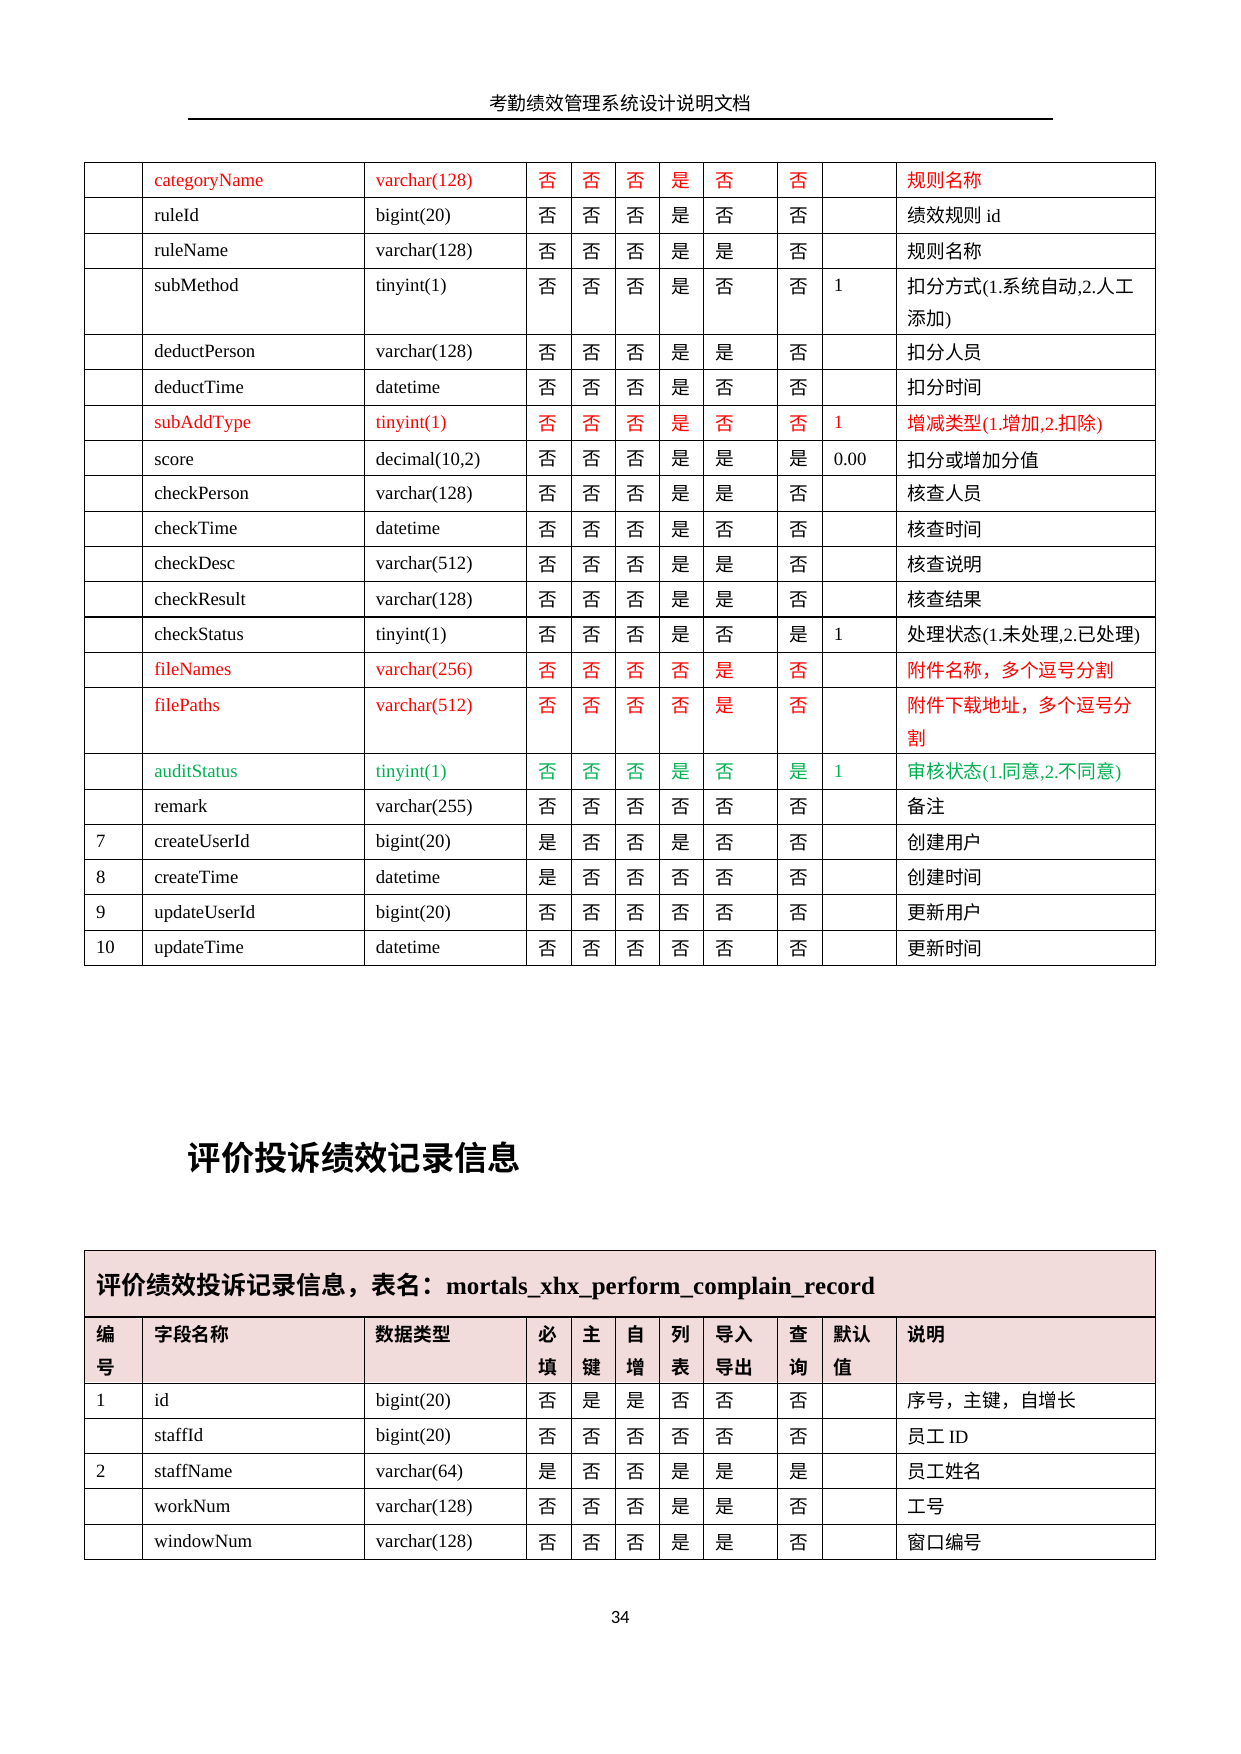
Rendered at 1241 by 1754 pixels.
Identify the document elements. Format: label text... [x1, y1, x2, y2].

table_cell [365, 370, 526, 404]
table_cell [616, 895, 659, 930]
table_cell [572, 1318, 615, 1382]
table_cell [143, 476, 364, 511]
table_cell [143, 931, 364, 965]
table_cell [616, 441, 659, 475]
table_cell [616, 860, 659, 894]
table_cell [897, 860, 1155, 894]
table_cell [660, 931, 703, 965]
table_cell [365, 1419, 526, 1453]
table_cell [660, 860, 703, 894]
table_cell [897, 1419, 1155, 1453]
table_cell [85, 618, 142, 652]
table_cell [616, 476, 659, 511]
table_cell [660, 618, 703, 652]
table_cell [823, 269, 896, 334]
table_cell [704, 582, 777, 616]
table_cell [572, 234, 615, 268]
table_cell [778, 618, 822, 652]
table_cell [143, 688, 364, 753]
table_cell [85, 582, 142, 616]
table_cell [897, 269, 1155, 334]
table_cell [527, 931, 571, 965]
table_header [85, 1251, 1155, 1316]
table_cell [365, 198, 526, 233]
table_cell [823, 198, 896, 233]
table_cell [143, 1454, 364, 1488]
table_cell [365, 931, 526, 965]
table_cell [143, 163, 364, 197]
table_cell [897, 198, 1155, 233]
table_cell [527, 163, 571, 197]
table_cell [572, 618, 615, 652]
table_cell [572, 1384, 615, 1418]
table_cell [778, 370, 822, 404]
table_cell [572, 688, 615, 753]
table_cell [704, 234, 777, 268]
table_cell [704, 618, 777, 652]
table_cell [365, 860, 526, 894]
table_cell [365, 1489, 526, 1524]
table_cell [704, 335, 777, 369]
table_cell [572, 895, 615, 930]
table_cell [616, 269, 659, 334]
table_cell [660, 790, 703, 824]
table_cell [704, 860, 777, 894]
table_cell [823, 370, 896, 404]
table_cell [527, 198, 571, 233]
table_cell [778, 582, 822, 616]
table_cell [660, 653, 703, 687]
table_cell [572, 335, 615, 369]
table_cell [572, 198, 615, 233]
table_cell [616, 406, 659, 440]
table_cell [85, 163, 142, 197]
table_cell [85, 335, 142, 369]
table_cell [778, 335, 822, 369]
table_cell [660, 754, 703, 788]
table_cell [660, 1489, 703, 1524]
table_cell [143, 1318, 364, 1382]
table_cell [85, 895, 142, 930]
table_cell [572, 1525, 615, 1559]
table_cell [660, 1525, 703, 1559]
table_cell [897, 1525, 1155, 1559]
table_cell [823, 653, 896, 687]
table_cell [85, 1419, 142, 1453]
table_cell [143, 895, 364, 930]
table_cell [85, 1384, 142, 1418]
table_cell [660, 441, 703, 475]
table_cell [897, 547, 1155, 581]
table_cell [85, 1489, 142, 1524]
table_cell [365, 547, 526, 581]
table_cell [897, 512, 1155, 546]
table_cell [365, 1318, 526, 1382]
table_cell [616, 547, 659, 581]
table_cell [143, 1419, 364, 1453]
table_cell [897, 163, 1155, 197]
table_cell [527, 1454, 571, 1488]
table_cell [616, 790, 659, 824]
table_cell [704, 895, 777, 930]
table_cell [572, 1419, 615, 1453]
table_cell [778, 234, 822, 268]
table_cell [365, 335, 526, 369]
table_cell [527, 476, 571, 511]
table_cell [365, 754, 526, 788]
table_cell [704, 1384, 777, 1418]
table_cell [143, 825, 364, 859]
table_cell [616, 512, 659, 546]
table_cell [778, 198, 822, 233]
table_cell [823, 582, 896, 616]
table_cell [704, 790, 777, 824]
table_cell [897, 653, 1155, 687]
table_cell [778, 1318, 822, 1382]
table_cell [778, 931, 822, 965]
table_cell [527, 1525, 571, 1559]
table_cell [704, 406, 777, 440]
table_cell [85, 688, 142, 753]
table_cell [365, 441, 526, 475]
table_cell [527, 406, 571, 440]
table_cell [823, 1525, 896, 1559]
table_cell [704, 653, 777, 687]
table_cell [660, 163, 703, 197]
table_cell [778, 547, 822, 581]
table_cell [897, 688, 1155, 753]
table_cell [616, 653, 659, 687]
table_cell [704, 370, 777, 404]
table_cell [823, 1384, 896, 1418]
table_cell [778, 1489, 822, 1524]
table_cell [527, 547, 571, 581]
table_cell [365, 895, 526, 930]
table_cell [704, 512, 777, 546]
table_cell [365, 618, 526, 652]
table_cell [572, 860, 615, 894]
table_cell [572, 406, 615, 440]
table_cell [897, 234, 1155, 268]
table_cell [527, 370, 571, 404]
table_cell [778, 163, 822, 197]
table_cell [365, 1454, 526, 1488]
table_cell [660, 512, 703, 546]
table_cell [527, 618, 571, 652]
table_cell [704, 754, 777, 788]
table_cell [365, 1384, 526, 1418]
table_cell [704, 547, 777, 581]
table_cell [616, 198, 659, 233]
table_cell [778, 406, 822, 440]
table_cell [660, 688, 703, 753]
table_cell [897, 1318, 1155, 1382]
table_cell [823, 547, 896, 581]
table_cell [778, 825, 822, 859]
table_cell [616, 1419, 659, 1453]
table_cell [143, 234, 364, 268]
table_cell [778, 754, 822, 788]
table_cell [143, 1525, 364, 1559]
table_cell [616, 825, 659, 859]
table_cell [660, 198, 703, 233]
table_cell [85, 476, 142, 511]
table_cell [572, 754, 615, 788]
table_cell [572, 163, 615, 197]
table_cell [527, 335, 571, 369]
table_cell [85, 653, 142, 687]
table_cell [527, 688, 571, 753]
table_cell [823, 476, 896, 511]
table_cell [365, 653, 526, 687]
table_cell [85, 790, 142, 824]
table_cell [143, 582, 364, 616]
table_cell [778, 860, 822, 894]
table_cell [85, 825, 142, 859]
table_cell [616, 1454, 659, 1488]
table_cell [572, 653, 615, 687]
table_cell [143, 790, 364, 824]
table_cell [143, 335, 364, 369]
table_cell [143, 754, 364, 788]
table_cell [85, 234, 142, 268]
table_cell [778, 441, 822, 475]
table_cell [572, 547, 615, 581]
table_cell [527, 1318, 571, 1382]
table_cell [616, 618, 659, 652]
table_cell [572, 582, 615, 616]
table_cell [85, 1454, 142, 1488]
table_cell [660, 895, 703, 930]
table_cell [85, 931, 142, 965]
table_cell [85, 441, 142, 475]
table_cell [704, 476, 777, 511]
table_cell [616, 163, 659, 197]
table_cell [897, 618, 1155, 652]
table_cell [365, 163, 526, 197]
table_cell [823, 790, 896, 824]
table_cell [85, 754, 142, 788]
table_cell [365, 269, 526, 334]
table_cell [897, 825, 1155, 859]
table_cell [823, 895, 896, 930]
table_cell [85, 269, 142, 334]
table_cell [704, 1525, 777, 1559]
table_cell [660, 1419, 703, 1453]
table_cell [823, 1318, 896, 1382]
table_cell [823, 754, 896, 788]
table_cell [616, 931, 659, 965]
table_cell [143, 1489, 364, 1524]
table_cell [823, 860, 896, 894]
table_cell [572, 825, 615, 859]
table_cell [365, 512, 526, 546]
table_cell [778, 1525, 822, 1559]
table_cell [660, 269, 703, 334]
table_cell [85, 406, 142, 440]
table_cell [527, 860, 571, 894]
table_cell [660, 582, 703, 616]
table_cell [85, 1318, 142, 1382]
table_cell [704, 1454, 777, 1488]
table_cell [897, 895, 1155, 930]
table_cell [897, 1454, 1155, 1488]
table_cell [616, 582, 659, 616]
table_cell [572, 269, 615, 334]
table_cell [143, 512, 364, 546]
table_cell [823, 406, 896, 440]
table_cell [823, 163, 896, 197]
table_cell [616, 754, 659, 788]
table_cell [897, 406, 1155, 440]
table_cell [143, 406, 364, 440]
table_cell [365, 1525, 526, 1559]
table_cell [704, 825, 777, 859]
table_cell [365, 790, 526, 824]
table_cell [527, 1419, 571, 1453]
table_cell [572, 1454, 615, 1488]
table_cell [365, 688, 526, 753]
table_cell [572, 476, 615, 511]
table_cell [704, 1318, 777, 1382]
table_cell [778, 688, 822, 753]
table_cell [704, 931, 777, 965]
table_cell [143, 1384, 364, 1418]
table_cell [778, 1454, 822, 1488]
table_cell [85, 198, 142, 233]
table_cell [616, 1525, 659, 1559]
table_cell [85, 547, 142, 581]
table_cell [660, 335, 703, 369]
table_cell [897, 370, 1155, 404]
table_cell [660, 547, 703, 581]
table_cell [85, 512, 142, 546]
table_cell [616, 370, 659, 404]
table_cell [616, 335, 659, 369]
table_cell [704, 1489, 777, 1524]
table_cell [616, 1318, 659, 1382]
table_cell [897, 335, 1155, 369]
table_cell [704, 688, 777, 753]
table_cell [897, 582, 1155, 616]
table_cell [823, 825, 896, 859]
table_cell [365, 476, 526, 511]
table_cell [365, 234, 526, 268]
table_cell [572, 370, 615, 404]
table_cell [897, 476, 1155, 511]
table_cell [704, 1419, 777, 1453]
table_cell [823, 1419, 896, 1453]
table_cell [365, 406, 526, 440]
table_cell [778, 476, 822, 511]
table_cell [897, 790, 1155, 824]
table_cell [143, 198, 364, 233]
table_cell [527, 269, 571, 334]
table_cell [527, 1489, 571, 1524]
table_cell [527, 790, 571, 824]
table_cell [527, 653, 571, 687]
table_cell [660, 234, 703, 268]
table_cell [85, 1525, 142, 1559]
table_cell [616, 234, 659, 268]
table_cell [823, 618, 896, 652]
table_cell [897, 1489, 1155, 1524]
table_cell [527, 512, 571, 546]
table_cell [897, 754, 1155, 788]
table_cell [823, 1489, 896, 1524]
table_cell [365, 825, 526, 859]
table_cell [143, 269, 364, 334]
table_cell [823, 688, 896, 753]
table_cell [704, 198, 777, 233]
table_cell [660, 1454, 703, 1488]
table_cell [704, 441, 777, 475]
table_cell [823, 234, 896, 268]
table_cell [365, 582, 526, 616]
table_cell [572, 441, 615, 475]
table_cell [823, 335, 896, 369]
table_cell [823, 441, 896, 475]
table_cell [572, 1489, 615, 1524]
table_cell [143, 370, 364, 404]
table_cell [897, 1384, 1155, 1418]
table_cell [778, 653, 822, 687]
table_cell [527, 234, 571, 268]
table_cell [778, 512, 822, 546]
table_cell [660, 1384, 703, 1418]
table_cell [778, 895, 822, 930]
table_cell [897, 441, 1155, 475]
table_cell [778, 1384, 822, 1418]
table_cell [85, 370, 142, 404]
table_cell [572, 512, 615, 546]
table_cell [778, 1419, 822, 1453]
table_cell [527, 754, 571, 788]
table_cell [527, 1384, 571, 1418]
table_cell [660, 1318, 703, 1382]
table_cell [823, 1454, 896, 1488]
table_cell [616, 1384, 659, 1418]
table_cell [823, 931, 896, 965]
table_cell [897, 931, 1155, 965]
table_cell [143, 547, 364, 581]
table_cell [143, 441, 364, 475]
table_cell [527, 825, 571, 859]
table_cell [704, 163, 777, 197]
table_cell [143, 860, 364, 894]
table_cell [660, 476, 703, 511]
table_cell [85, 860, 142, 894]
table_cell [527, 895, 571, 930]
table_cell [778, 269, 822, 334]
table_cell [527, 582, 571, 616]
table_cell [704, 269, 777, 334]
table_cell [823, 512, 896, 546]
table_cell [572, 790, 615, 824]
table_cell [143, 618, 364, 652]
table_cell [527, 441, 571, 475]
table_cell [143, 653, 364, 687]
subtitle 评价投诉绩效记录信息 [187, 1123, 1053, 1188]
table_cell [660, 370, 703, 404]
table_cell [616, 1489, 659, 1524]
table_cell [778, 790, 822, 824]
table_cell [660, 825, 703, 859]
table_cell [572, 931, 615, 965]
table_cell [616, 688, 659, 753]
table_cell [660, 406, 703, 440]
